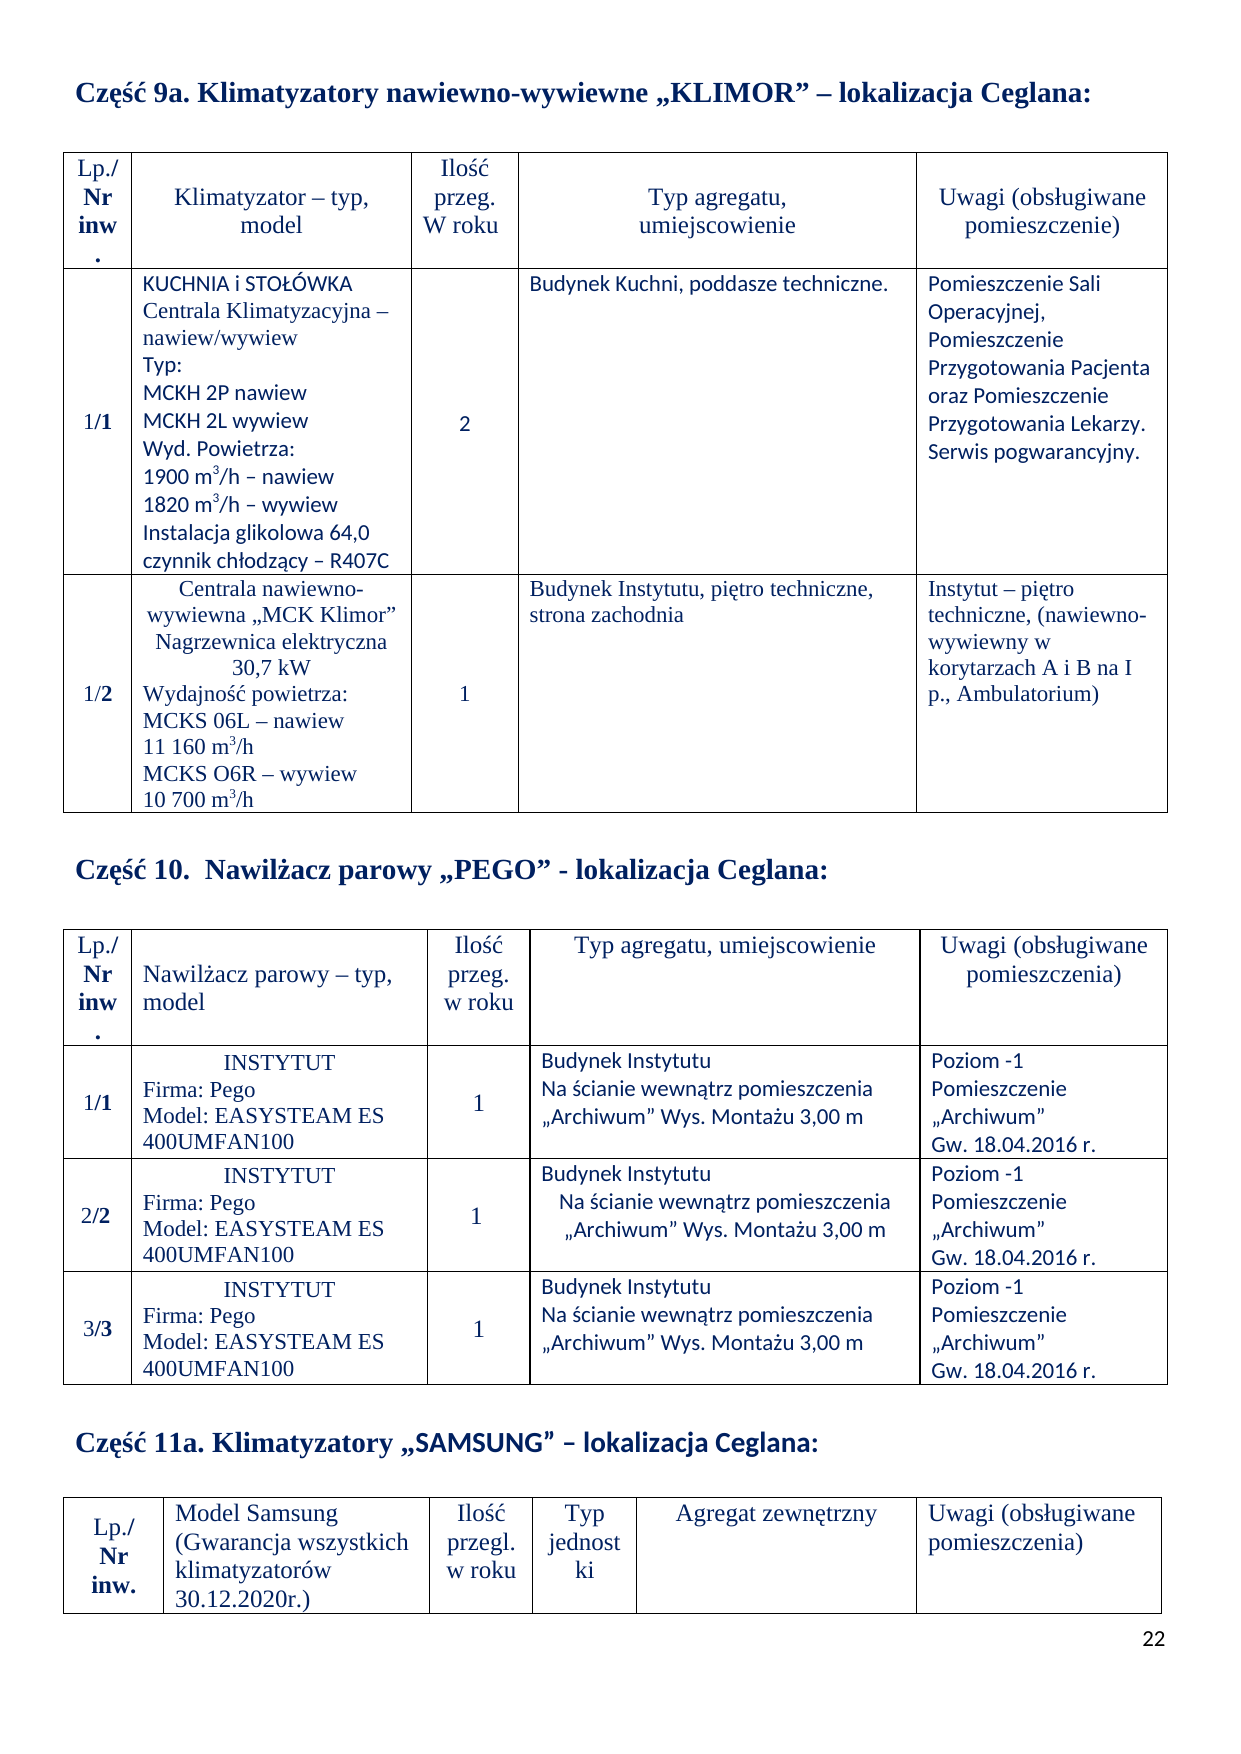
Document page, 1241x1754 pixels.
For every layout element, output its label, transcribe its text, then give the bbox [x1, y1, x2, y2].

table_cell 1 [412, 575, 518, 812]
table_cell 1 [428, 1046, 529, 1158]
table_cell Budynek Instytutu, piętro techniczne, strona zachodnia [519, 575, 916, 812]
table_header Lp./ Nr inw. [64, 153, 131, 268]
table_cell Centrala nawiewno-wywiewna „MCK Klimor” Nagrzewnica elektryczna 30,7 kW Wydajność powietrza: MCKS 06L – nawiew 11 160 m3/h MCKS O6R – wywiew 10 700 m3/h [132, 575, 411, 812]
table_header Lp./ Nr inw. [64, 1498, 163, 1613]
table_cell Poziom -1 Pomieszczenie „Archiwum” Gw. 18.04.2016 r. [921, 1272, 1167, 1384]
table_cell 1 [428, 1159, 529, 1271]
table_header Uwagi (obsługiwane pomieszczenia) [917, 1498, 1161, 1613]
table_cell INSTYTUT Firma: Pego Model: EASYSTEAM ES 400UMFAN100 [132, 1159, 427, 1271]
text Część 9a. Klimatyzatory nawiewno-wywiewne „KLIMOR” – lokalizacja Ceglana: [75, 75, 1165, 108]
table_cell 2 [412, 269, 518, 574]
table_header Typ jednostki [533, 1498, 636, 1613]
table_cell 1/2 [64, 575, 131, 812]
text Część 10. Nawilżacz parowy „PEGO” - lokalizacja Ceglana: [75, 852, 1165, 885]
table_header Ilość przeg. W roku [412, 153, 518, 268]
table_cell 1/1 [64, 269, 131, 574]
table_cell Poziom -1 Pomieszczenie „Archiwum” Gw. 18.04.2016 r. [921, 1046, 1167, 1158]
table_cell Pomieszczenie Sali Operacyjnej, Pomieszczenie Przygotowania Pacjenta oraz Pomieszczenie Przygotowania Lekarzy. Serwis pogwarancyjny. [917, 269, 1167, 574]
table_header Agregat zewnętrzny [637, 1498, 916, 1613]
table_cell KUCHNIA i STOŁÓWKA Centrala Klimatyzacyjna – nawiew/wywiew Typ: MCKH 2P nawiew MCKH 2L wywiew Wyd. Powietrza: 1900 m3/h – nawiew 1820 m3/h – wywiew Instalacja glikolowa 64,0 czynnik chłodzący – R407C [132, 269, 411, 574]
table_cell Budynek Instytutu Na ścianie wewnątrz pomieszczenia „Archiwum” Wys. Montażu 3,00 m [531, 1159, 919, 1271]
table_cell Budynek Instytutu Na ścianie wewnątrz pomieszczenia „Archiwum” Wys. Montażu 3,00 m [531, 1272, 919, 1384]
table_cell 1 [428, 1272, 529, 1384]
table_header Klimatyzator – typ, model [132, 153, 411, 268]
table_header Typ agregatu, umiejscowienie [531, 930, 919, 1045]
table_cell Budynek Kuchni, poddasze techniczne. [519, 269, 916, 574]
table_header Model Samsung (Gwarancja wszystkich klimatyzatorów 30.12.2020r.) [164, 1498, 429, 1613]
table_cell 1/1 [64, 1046, 131, 1158]
table_header Uwagi (obsługiwane pomieszczenia) [921, 930, 1167, 1045]
table_cell INSTYTUT Firma: Pego Model: EASYSTEAM ES 400UMFAN100 [132, 1272, 427, 1384]
table_cell Poziom -1 Pomieszczenie „Archiwum” Gw. 18.04.2016 r. [921, 1159, 1167, 1271]
table_header Nawilżacz parowy – typ, model [132, 930, 427, 1045]
text Część 11a. Klimatyzatory „SAMSUNG” – lokalizacja Ceglana: [75, 1424, 1165, 1459]
table_header Lp./ Nr inw. [64, 930, 131, 1045]
table_header Ilość przeg. w roku [428, 930, 529, 1045]
table_cell Budynek Instytutu Na ścianie wewnątrz pomieszczenia „Archiwum” Wys. Montażu 3,00 m [531, 1046, 919, 1158]
table_cell INSTYTUT Firma: Pego Model: EASYSTEAM ES 400UMFAN100 [132, 1046, 427, 1158]
table_header Uwagi (obsługiwane pomieszczenie) [917, 153, 1167, 268]
table_cell 2/2 [64, 1159, 131, 1271]
table_header Typ agregatu, umiejscowienie [519, 153, 916, 268]
table_cell Instytut – piętro techniczne, (nawiewno-wywiewny w korytarzach A i B na I p., Ambulatorium) [917, 575, 1167, 812]
table_header Ilość przegl. w roku [430, 1498, 532, 1613]
table_cell 3/3 [64, 1272, 131, 1384]
